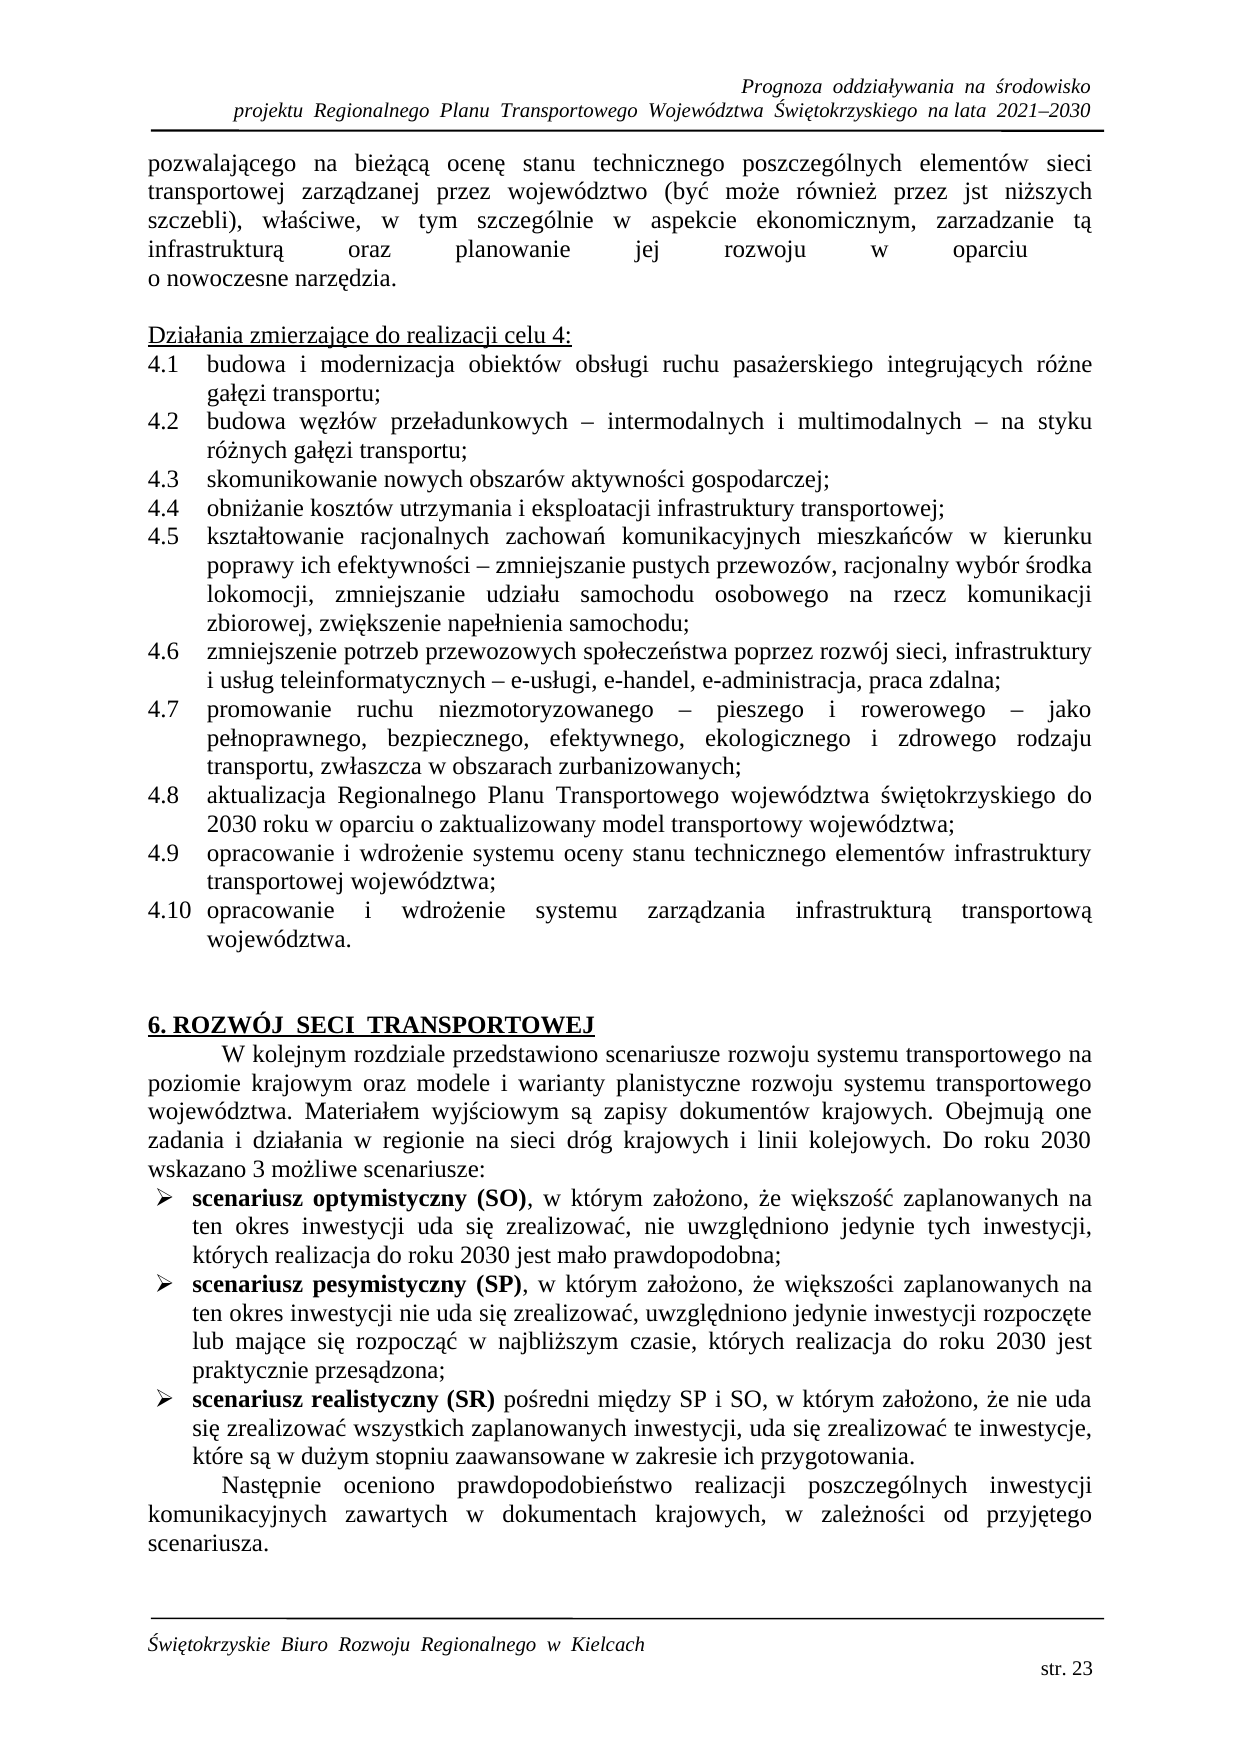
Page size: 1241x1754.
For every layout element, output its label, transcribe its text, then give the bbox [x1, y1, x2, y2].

text W kolejnym rozdziale przedstawiono scenariusze rozwoju systemu transportowego na poziomie krajowym oraz modele i warianty planistyczne rozwoju systemu transportowego województwa. Materiałem wyjściowym są zapisy dokumentów krajowych. Obejmują one zadania i działania w regionie na sieci dróg krajowych i linii kolejowych. Do roku 2030 wskazano 3 możliwe scenariusze: [148, 1039, 1093, 1183]
list obniżanie kosztów utrzymania i eksploatacji infrastruktury transportowej; [148, 493, 1093, 521]
list scenariusz optymistyczny (SO), w którym założono, że większość zaplanowanych na ten okres inwestycji uda się zrealizować, nie uwzględniono jedynie tych inwestycji, których realizacja do roku 2030 jest mało prawdopodobna; [154, 1183, 1093, 1269]
list scenariusz realistyczny (SR) pośredni między SP i SO, w którym założono, że nie uda się zrealizować wszystkich zaplanowanych inwestycji, uda się zrealizować te inwestycje, które są w dużym stopniu zaawansowane w zakresie ich przygotowania. [154, 1384, 1093, 1470]
list opracowanie i wdrożenie systemu oceny stanu technicznego elementów infrastruktury transportowej województwa; [148, 838, 1093, 895]
text Następnie oceniono prawdopodobieństwo realizacji poszczególnych inwestycji komunikacyjnych zawartych w dokumentach krajowych, w zależności od przyjętego scenariusza. [148, 1470, 1093, 1556]
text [148, 148, 1093, 291]
list budowa węzłów przeładunkowych – intermodalnych i multimodalnych – na styku różnych gałęzi transportu; [148, 406, 1093, 464]
list promowanie ruchu niezmotoryzowanego – pieszego i rowerowego – jako pełnoprawnego, bezpiecznego, efektywnego, ekologicznego i zdrowego rodzaju transportu, zwłaszcza w obszarach zurbanizowanych; [148, 694, 1093, 780]
text Działania zmierzające do realizacji celu 4: [148, 320, 1093, 349]
list skomunikowanie nowych obszarów aktywności gospodarczej; [148, 464, 1093, 493]
list kształtowanie racjonalnych zachowań komunikacyjnych mieszkańców w kierunku poprawy ich efektywności – zmniejszanie pustych przewozów, racjonalny wybór środka lokomocji, zmniejszanie udziału samochodu osobowego na rzecz komunikacji zbiorowej, zwiększenie napełnienia samochodu; [148, 521, 1093, 636]
list budowa i modernizacja obiektów obsługi ruchu pasażerskiego integrujących różne gałęzi transportu; [148, 349, 1093, 406]
list aktualizacja Regionalnego Planu Transportowego województwa świętokrzyskiego do 2030 roku w oparciu o zaktualizowany model transportowy województwa; [148, 780, 1093, 838]
list zmniejszenie potrzeb przewozowych społeczeństwa poprzez rozwój sieci, infrastruktury i usług teleinformatycznych – e-usługi, e-handel, e-administracja, praca zdalna; [148, 636, 1093, 694]
list opracowanie i wdrożenie systemu zarządzania infrastrukturą transportową województwa. [148, 895, 1093, 953]
text 6. ROZWÓJ SECI TRANSPORTOWEJ [148, 1010, 1093, 1039]
list scenariusz pesymistyczny (SP), w którym założono, że większości zaplanowanych na ten okres inwestycji nie uda się zrealizować, uwzględniono jedynie inwestycji rozpoczęte lub mające się rozpocząć w najbliższym czasie, których realizacja do roku 2030 jest praktycznie przesądzona; [154, 1269, 1093, 1384]
